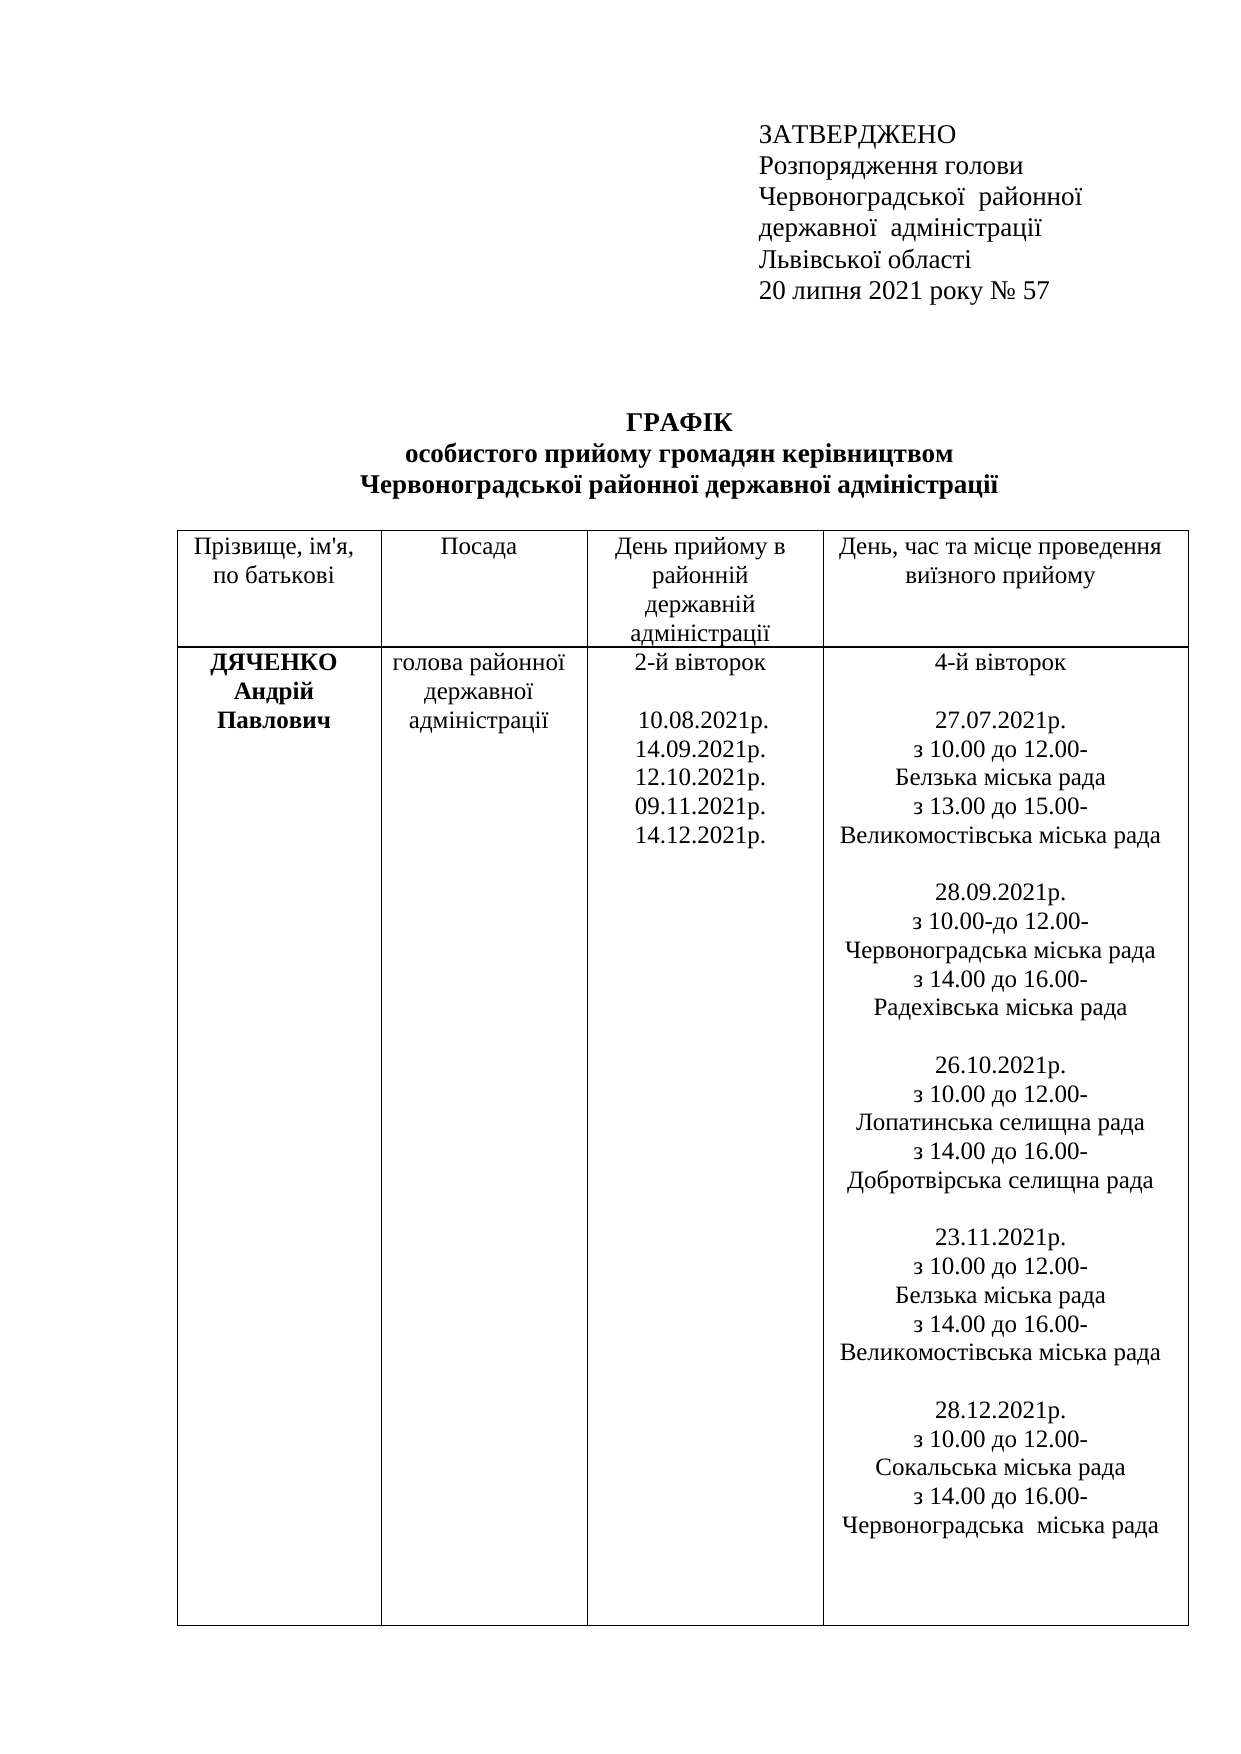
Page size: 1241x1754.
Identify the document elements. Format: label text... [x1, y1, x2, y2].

text ЗАТВЕРДЖЕНО [758, 118, 1166, 149]
text особистого прийому громадян керівництвом [177, 437, 1181, 468]
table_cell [824, 648, 1188, 1625]
table_cell голова районної державної адміністрації [382, 648, 587, 1625]
table_header Посада [382, 531, 587, 646]
table_header Прізвище, ім'я, по батькові [178, 531, 381, 646]
table_header День, час та місце проведення виїзного прийому [824, 531, 1188, 646]
table_cell ДЯЧЕНКО Андрій Павлович [178, 648, 381, 1625]
table_header День прийому в районній державній адміністрації [588, 531, 823, 646]
text Червоноградської районної державної адміністрації [177, 468, 1181, 499]
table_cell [588, 648, 823, 1625]
text ГРАФІК [177, 406, 1181, 437]
text 20 липня 2021 року № 57 [758, 274, 1166, 305]
text Розпорядження голови Червоноградської районної державної адміністрації Львівської області [758, 149, 1166, 274]
